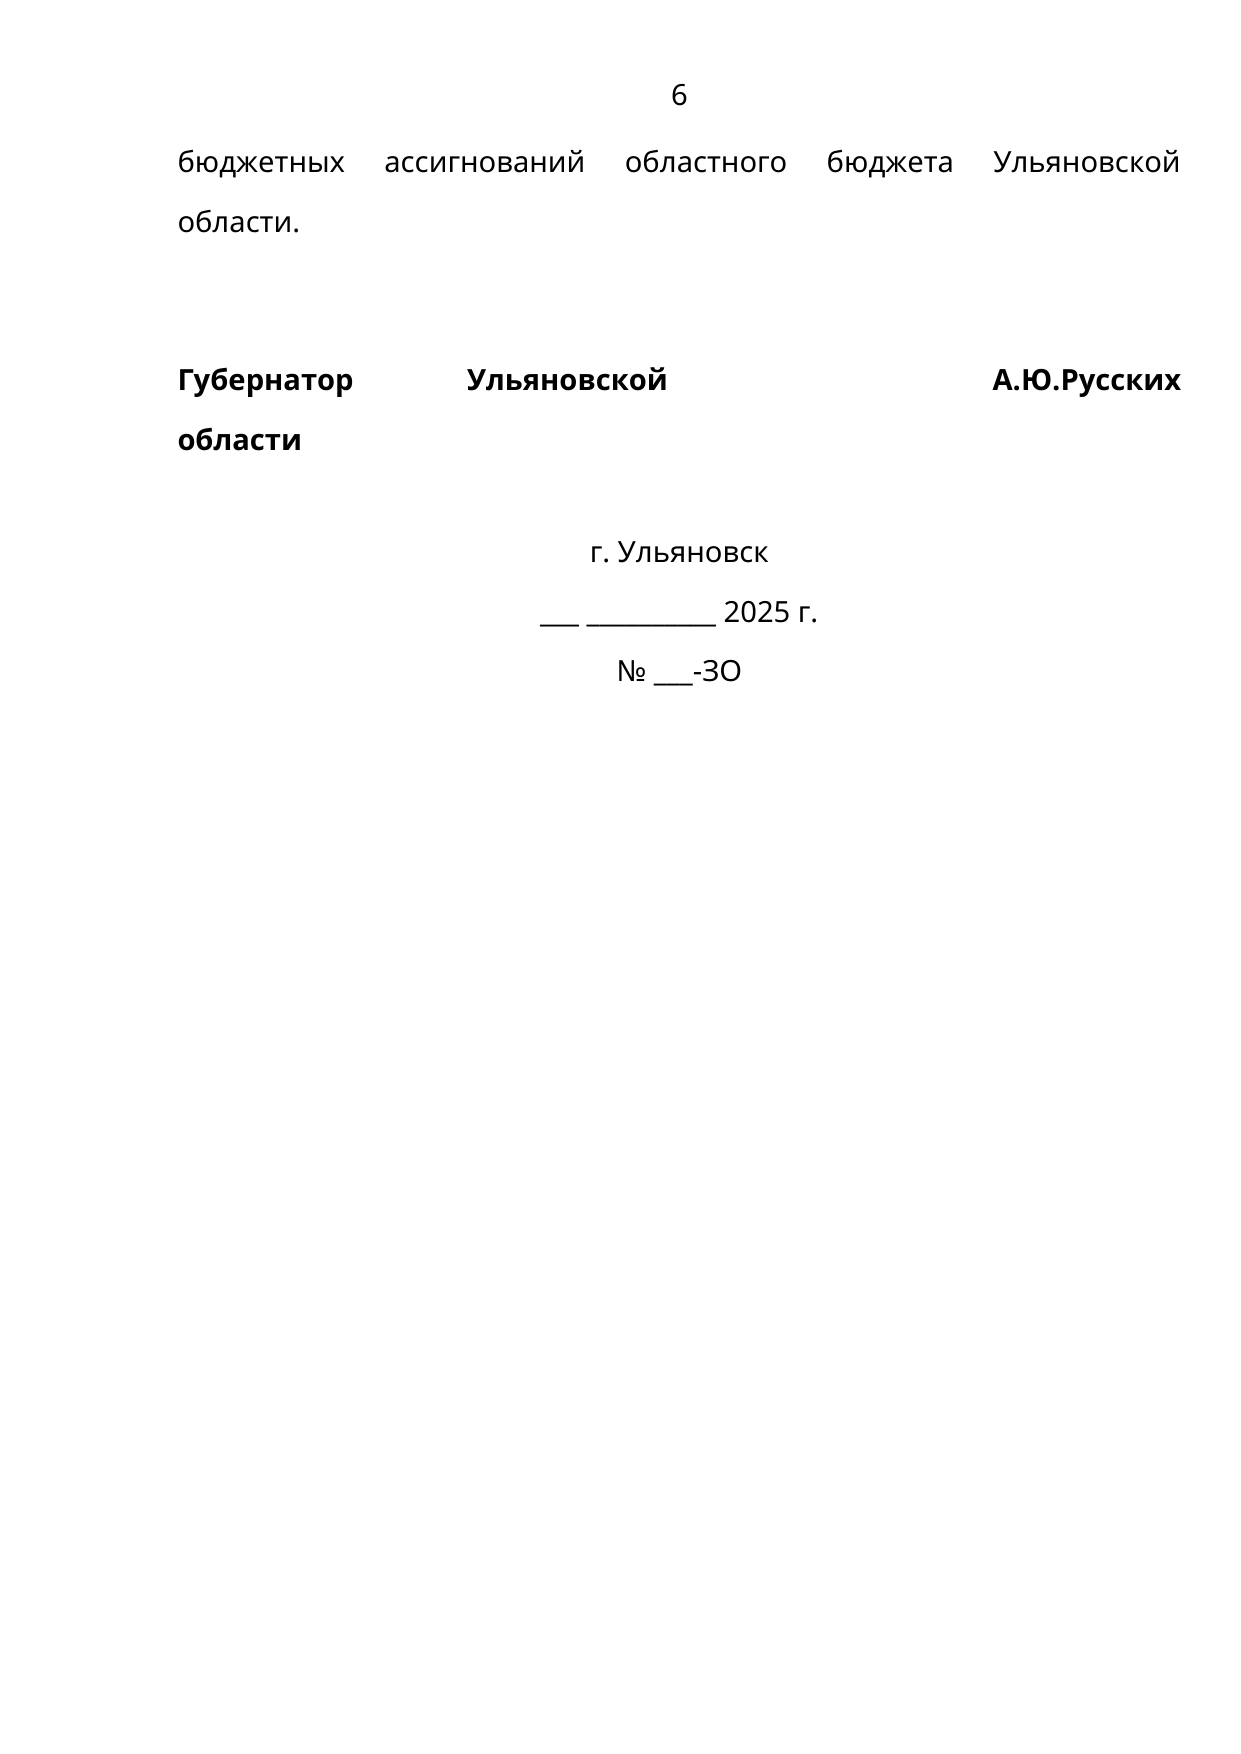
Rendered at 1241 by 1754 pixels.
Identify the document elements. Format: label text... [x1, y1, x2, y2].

table_header А.Ю.Русских [679, 360, 1192, 472]
text ___ __________ 2025 г. [177, 591, 1181, 631]
text г. Ульяновск [177, 531, 1181, 571]
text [177, 142, 1181, 241]
table_header Губернатор Ульяновской области [166, 360, 679, 472]
text № ___-ЗО [177, 650, 1181, 690]
